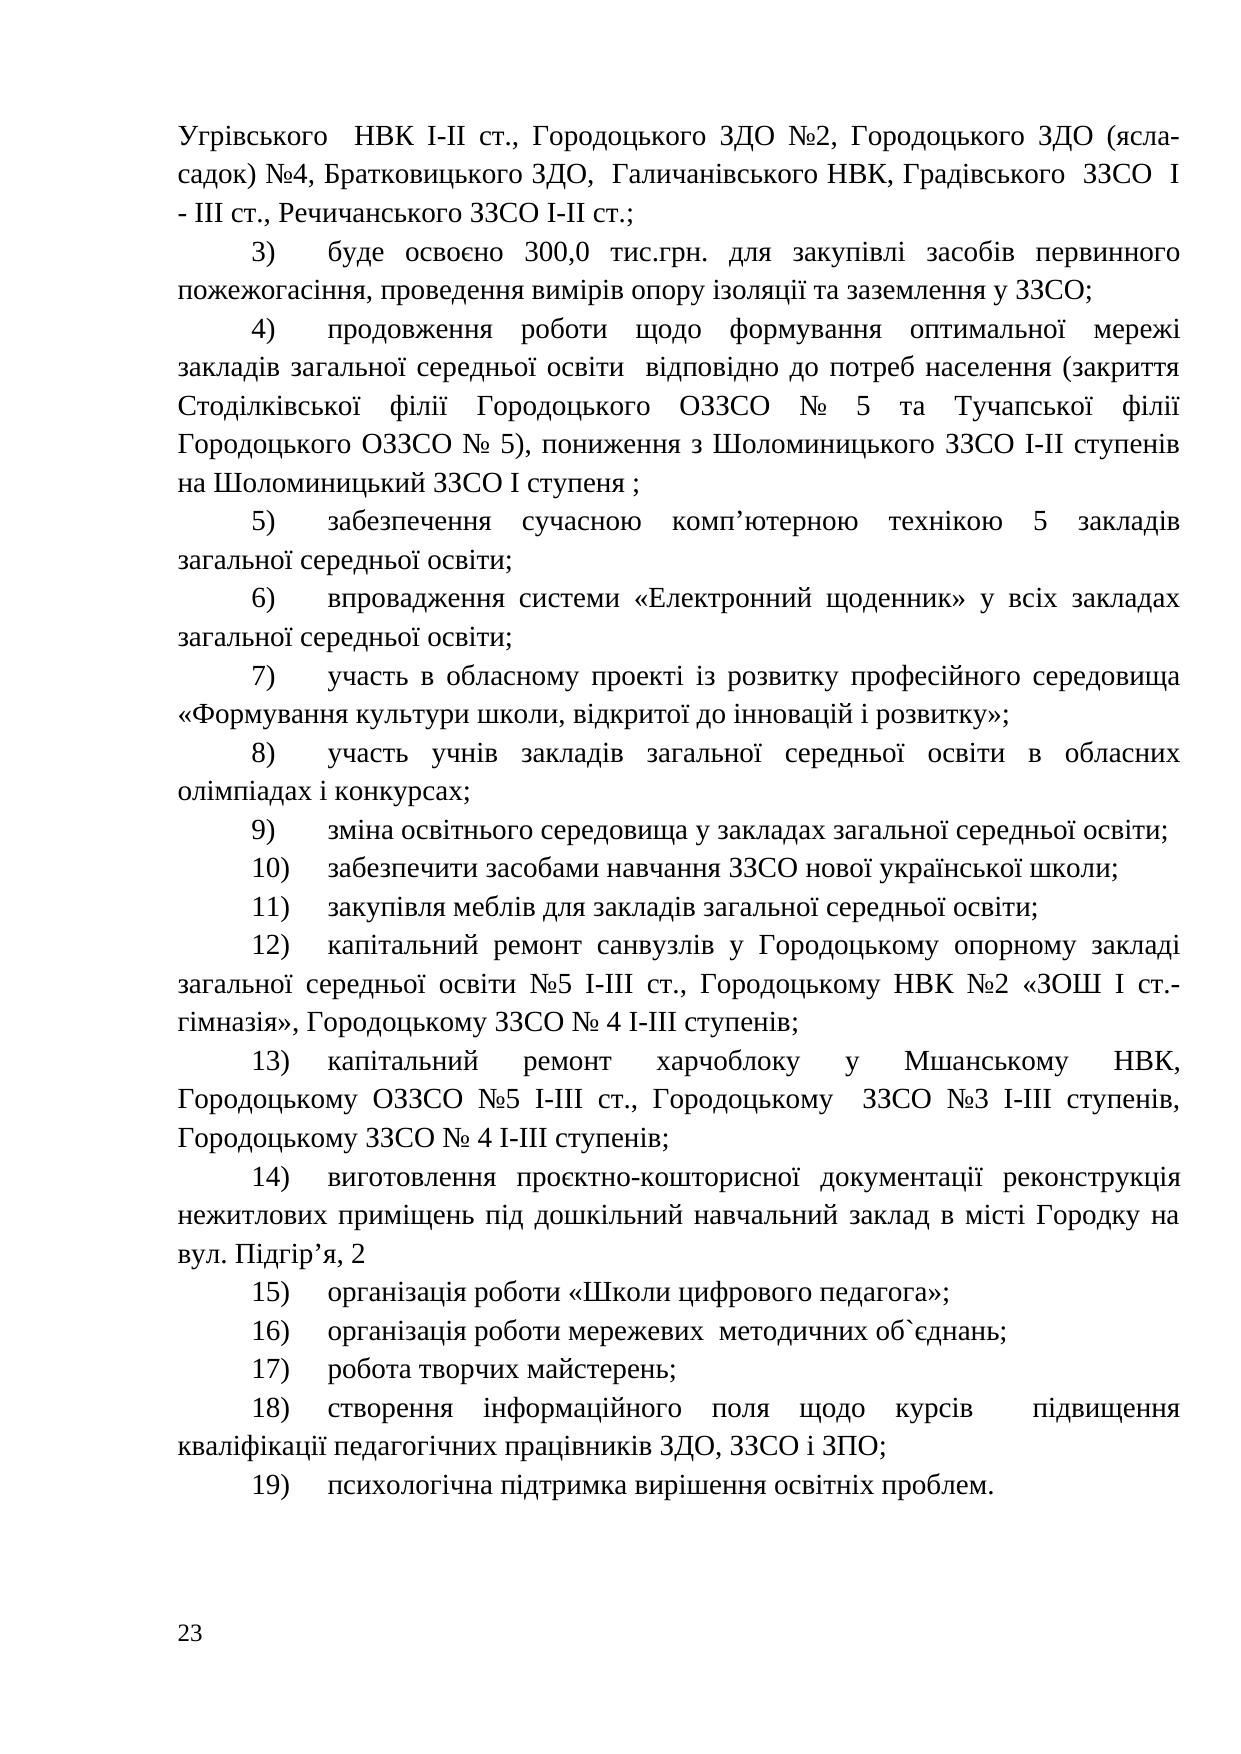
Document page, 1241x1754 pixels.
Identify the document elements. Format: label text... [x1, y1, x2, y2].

list організація роботи мережевих методичних об`єднань; [177, 1313, 1181, 1346]
list буде освоєно 300,0 тис.грн. для закупівлі засобів первинного пожежогасіння, проведення вимірів опору ізоляції та заземлення у ЗЗСО; [177, 234, 1181, 306]
list організація роботи «Школи цифрового педагога»; [177, 1274, 1181, 1308]
list створення інформаційного поля щодо курсів підвищення кваліфікації педагогічних працівників ЗДО, ЗЗСО і ЗПО; [177, 1390, 1181, 1462]
list капітальний ремонт санвузлів у Городоцькому опорному закладі загальної середньої освіти №5 І-ІІІ ст., Городоцькому НВК №2 «ЗОШ І ст.-гімназія», Городоцькому ЗЗСО № 4 І-ІІІ ступенів; [177, 927, 1181, 1038]
list забезпечити засобами навчання ЗЗСО нової української школи; [177, 850, 1181, 884]
list капітальний ремонт харчоблоку у Мшанському НВК, Городоцькому ОЗЗСО №5 І-ІІІ ст., Городоцькому ЗЗСО №3 І-ІІІ ступенів, Городоцькому ЗЗСО № 4 І-ІІІ ступенів; [177, 1043, 1181, 1154]
list забезпечення сучасною комп’ютерною технікою 5 закладів загальної середньої освіти; [177, 503, 1181, 576]
list виготовлення проєктно-кошторисної документації реконструкція нежитлових приміщень під дошкільний навчальний заклад в місті Городку на вул. Підгір’я, 2 [177, 1159, 1181, 1269]
list закупівля меблів для закладів загальної середньої освіти; [177, 889, 1181, 922]
list робота творчих майстерень; [177, 1351, 1181, 1385]
list зміна освітнього середовища у закладах загальної середньої освіти; [177, 812, 1181, 845]
list участь учнів закладів загальної середньої освіти в обласних олімпіадах і конкурсах; [177, 735, 1181, 807]
list психологічна підтримка вирішення освітніх проблем. [177, 1467, 1181, 1501]
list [177, 118, 1181, 229]
list впровадження системи «Електронний щоденник» у всіх закладах загальної середньої освіти; [177, 581, 1181, 653]
list участь в обласному проекті із розвитку професійного середовища «Формування культури школи, відкритої до інновацій і розвитку»; [177, 658, 1181, 730]
list продовження роботи щодо формування оптимальної мережі закладів загальної середньої освіти відповідно до потреб населення (закриття Стоділківської філії Городоцького ОЗЗСО № 5 та Тучапської філії Городоцького ОЗЗСО № 5), пониження з Шоломиницького ЗЗСО І-ІІ ступенів на Шоломиницький ЗЗСО І ступеня ; [177, 311, 1181, 498]
